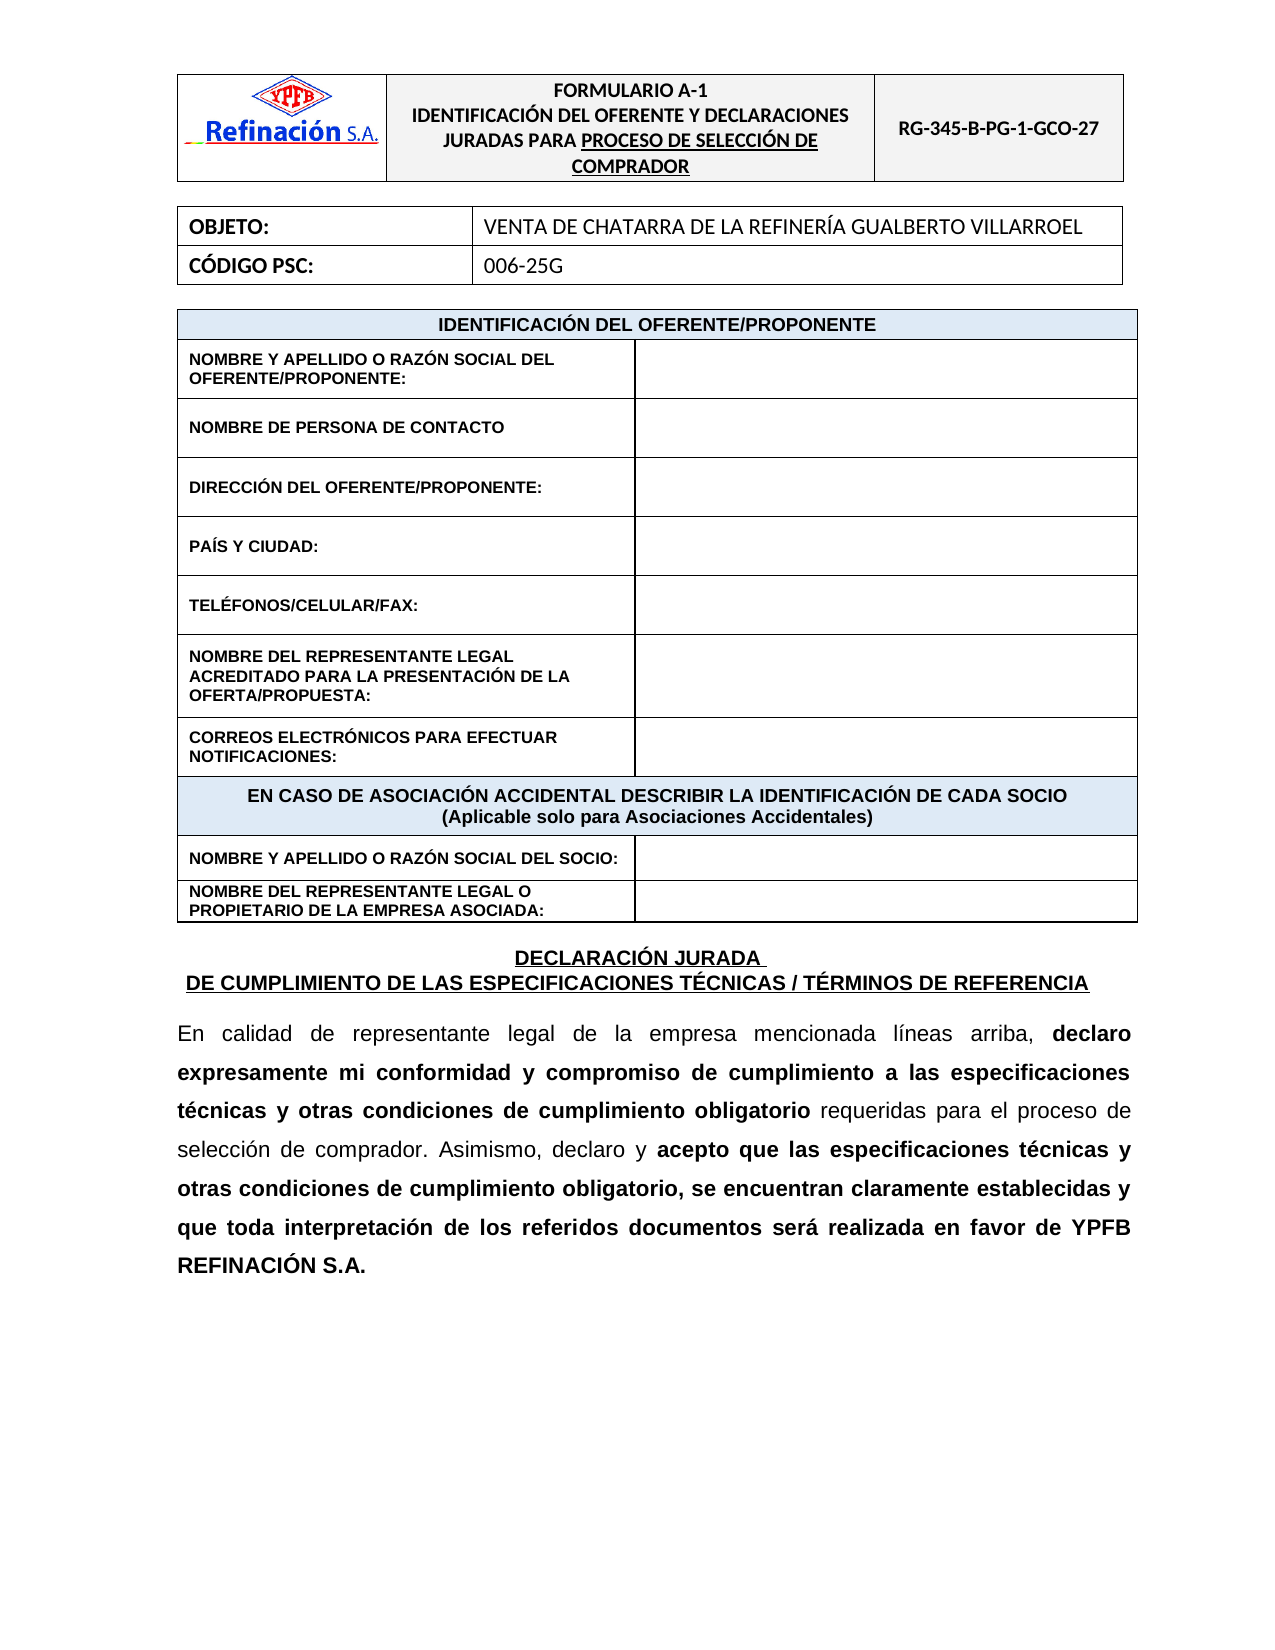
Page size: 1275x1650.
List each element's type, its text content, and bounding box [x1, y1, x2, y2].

table_cell [636, 836, 1137, 880]
table_header IDENTIFICACIÓN DEL OFERENTE/PROPONENTE [178, 310, 1137, 339]
text DE CUMPLIMIENTO DE LAS ESPECIFICACIONES TÉCNICAS / TÉRMINOS DE REFERENCIA [177, 971, 1098, 995]
table_cell [636, 458, 1137, 516]
table_cell PAÍS Y CIUDAD: [178, 517, 634, 575]
table_cell CORREOS ELECTRÓNICOS PARA EFECTUAR NOTIFICACIONES: [178, 718, 634, 776]
text DECLARACIÓN JURADA [177, 945, 1098, 969]
table_cell DIRECCIÓN DEL OFERENTE/PROPONENTE: [178, 458, 634, 516]
table_cell NOMBRE DEL REPRESENTANTE LEGAL O PROPIETARIO DE LA EMPRESA ASOCIADA: [178, 881, 634, 921]
table_cell TELÉFONOS/CELULAR/FAX: [178, 576, 634, 634]
table_cell EN CASO DE ASOCIACIÓN ACCIDENTAL DESCRIBIR LA IDENTIFICACIÓN DE CADA SOCIO (Aplicable solo para Asociaciones Accidentales) [178, 777, 1137, 835]
table_cell [636, 517, 1137, 575]
table_cell NOMBRE Y APELLIDO O RAZÓN SOCIAL DEL OFERENTE/PROPONENTE: [178, 340, 634, 398]
table_cell NOMBRE DE PERSONA DE CONTACTO [178, 399, 634, 457]
table_cell [636, 340, 1137, 398]
table_cell [636, 718, 1137, 776]
table_cell NOMBRE Y APELLIDO O RAZÓN SOCIAL DEL SOCIO: [178, 836, 634, 880]
table_cell [636, 399, 1137, 457]
picture [183, 75, 379, 144]
table_cell [636, 635, 1137, 717]
table_cell [636, 576, 1137, 634]
table_cell [636, 881, 1137, 921]
table_cell NOMBRE DEL REPRESENTANTE LEGAL ACREDITADO PARA LA PRESENTACIÓN DE LA OFERTA/PROPUESTA: [178, 635, 634, 717]
